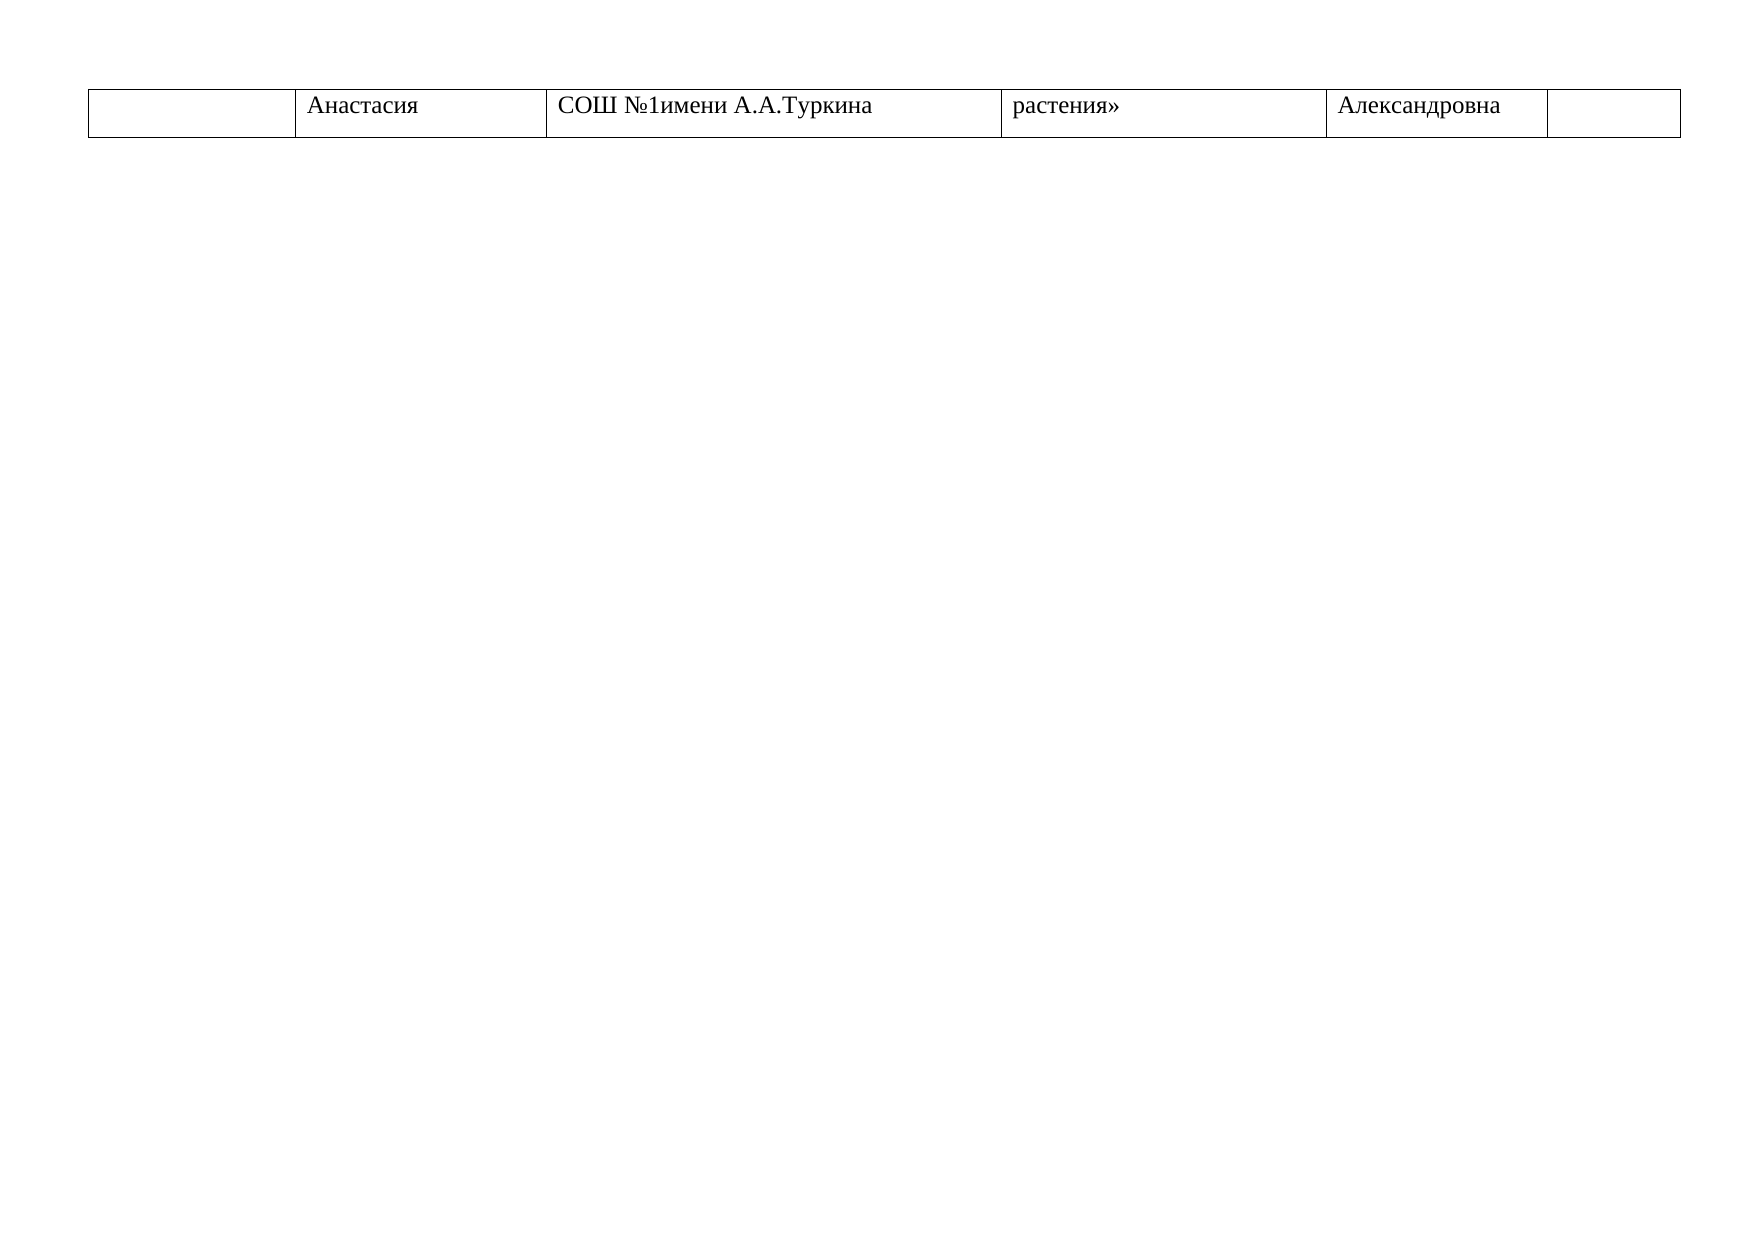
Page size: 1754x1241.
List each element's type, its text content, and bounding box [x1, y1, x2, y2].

table_cell 3 [1548, 90, 1680, 137]
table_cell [1327, 90, 1547, 137]
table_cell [1002, 90, 1326, 137]
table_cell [547, 90, 1001, 137]
table_cell 2. [89, 90, 295, 137]
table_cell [296, 90, 546, 137]
